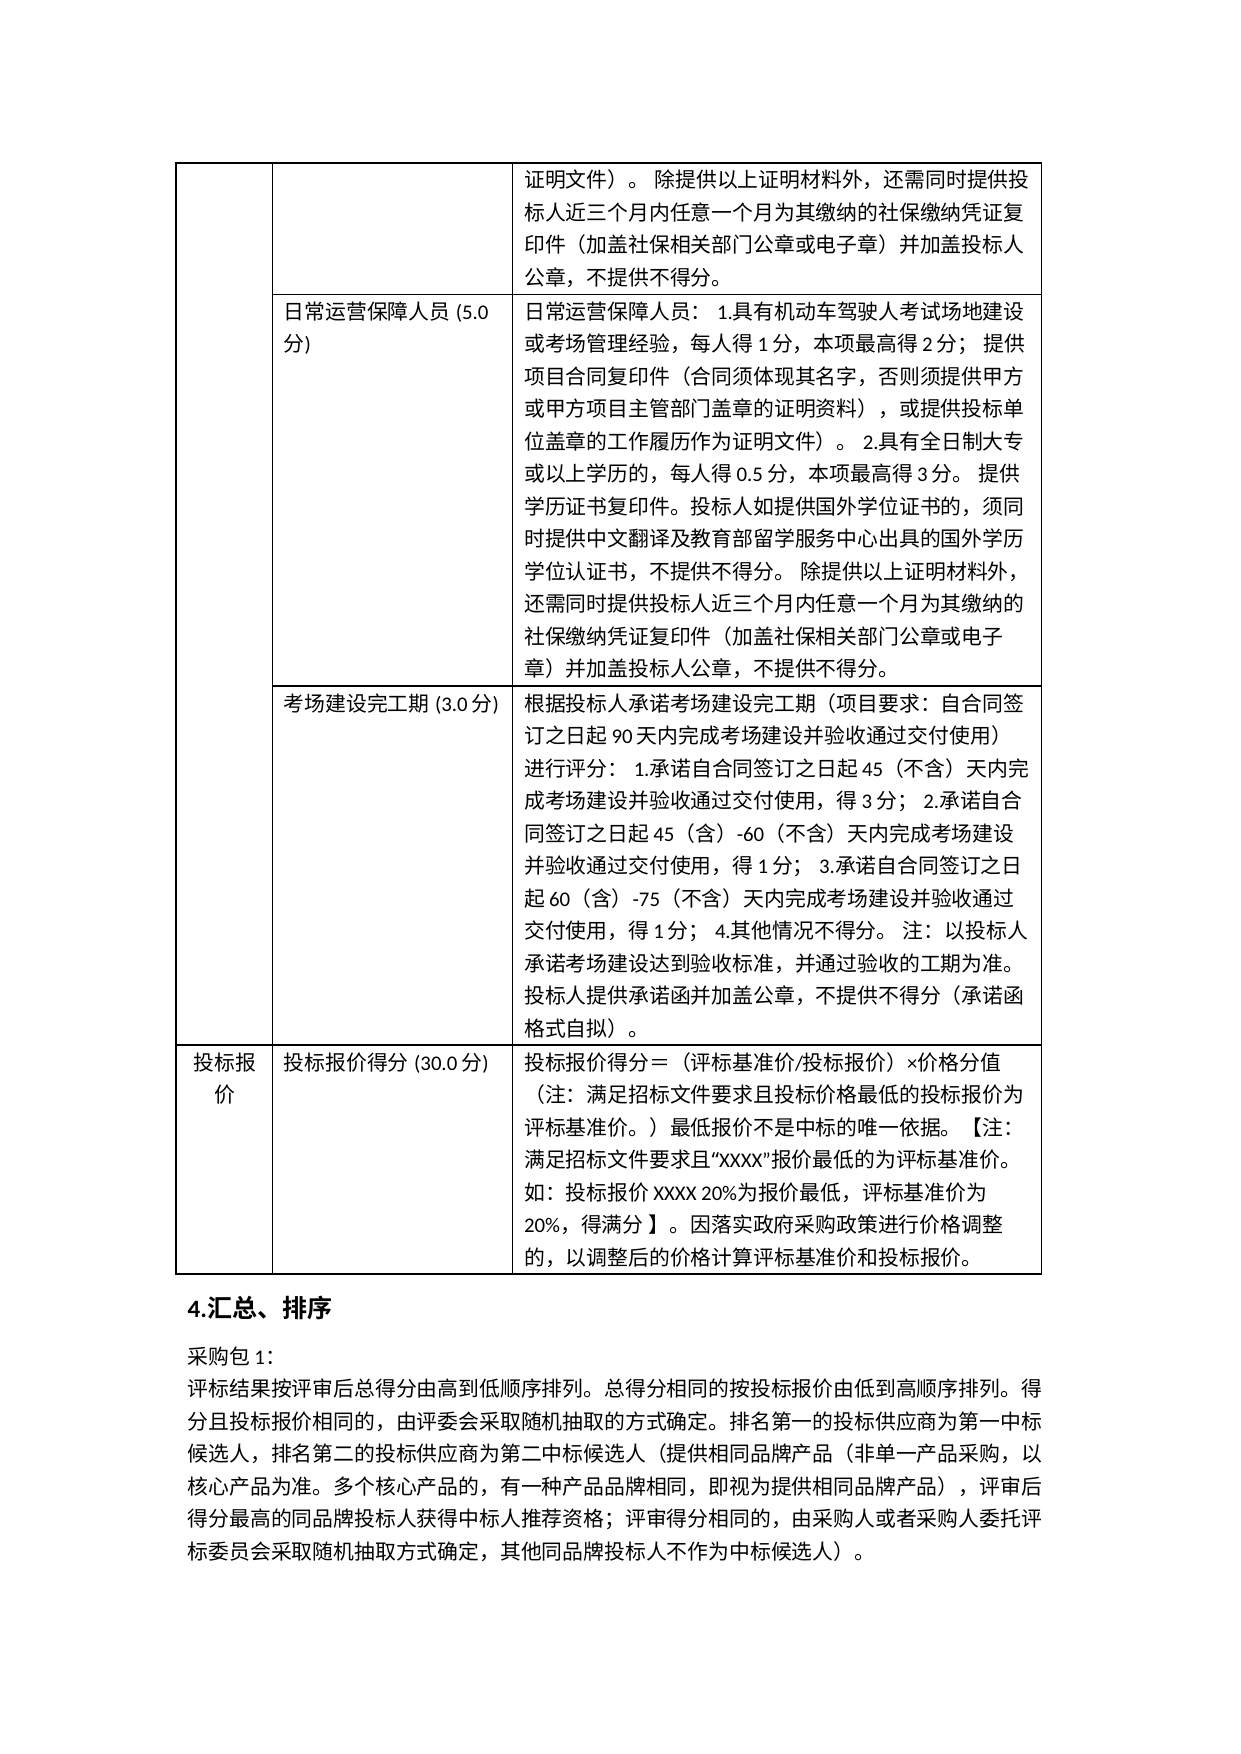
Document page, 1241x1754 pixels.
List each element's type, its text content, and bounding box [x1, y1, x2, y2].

table_cell 投标报价得分＝（评标基准价/投标报价）×价格分值（注：满足招标文件要求且投标价格最低的投标报价为评标基准价。）最低报价不是中标的唯一依据。【注：满足招标文件要求且“XXXX”报价最低的为评标基准价。如：投标报价XXXX 20%为报价最低，评标基准价为20%，得满分 】。因落实政府采购政策进行价格调整的，以调整后的价格计算评标基准价和投标报价。 [513, 1046, 1041, 1273]
table_cell 考场建设完工期 (3.0分) [273, 687, 512, 1044]
text 4.汇总、排序 [187, 1275, 1053, 1340]
text 采购包1： [187, 1340, 1053, 1372]
table_cell 投标报价得分 (30.0分) [273, 1046, 512, 1273]
table_cell 日常运营保障人员 (5.0分) [273, 295, 512, 685]
text 评标结果按评审后总得分由高到低顺序排列。总得分相同的按投标报价由低到高顺序排列。得分且投标报价相同的，由评委会采取随机抽取的方式确定。排名第一的投标供应商为第一中标候选人，排名第二的投标供应商为第二中标候选人（提供相同品牌产品（非单一产品采购，以核心产品为准。多个核心产品的，有一种产品品牌相同，即视为提供相同品牌产品），评审后得分最高的同品牌投标人获得中标人推荐资格；评审得分相同的，由采购人或者采购人委托评标委员会采取随机抽取方式确定，其他同品牌投标人不作为中标候选人）。 [187, 1372, 1053, 1567]
table_cell 投标报价 [177, 1046, 272, 1273]
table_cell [513, 164, 1041, 293]
table_cell 根据投标人承诺考场建设完工期（项目要求：自合同签订之日起90天内完成考场建设并验收通过交付使用）进行评分： 1.承诺自合同签订之日起45（不含）天内完成考场建设并验收通过交付使用，得3分； 2.承诺自合同签订之日起45（含）-60（不含）天内完成考场建设并验收通过交付使用，得1分； 3.承诺自合同签订之日起60（含）-75（不含）天内完成考场建设并验收通过交付使用，得1分； 4.其他情况不得分。 注：以投标人承诺考场建设达到验收标准，并通过验收的工期为准。投标人提供承诺函并加盖公章，不提供不得分（承诺函格式自拟）。 [513, 687, 1041, 1044]
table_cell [273, 164, 512, 293]
table_cell 日常运营保障人员： 1.具有机动车驾驶人考试场地建设或考场管理经验，每人得1分，本项最高得2分； 提供项目合同复印件（合同须体现其名字，否则须提供甲方或甲方项目主管部门盖章的证明资料），或提供投标单位盖章的工作履历作为证明文件）。 2.具有全日制大专或以上学历的，每人得0.5分，本项最高得3分。 提供学历证书复印件。投标人如提供国外学位证书的，须同时提供中文翻译及教育部留学服务中心出具的国外学历学位认证书，不提供不得分。 除提供以上证明材料外，还需同时提供投标人近三个月内任意一个月为其缴纳的社保缴纳凭证复印件（加盖社保相关部门公章或电子章）并加盖投标人公章，不提供不得分。 [513, 295, 1041, 685]
